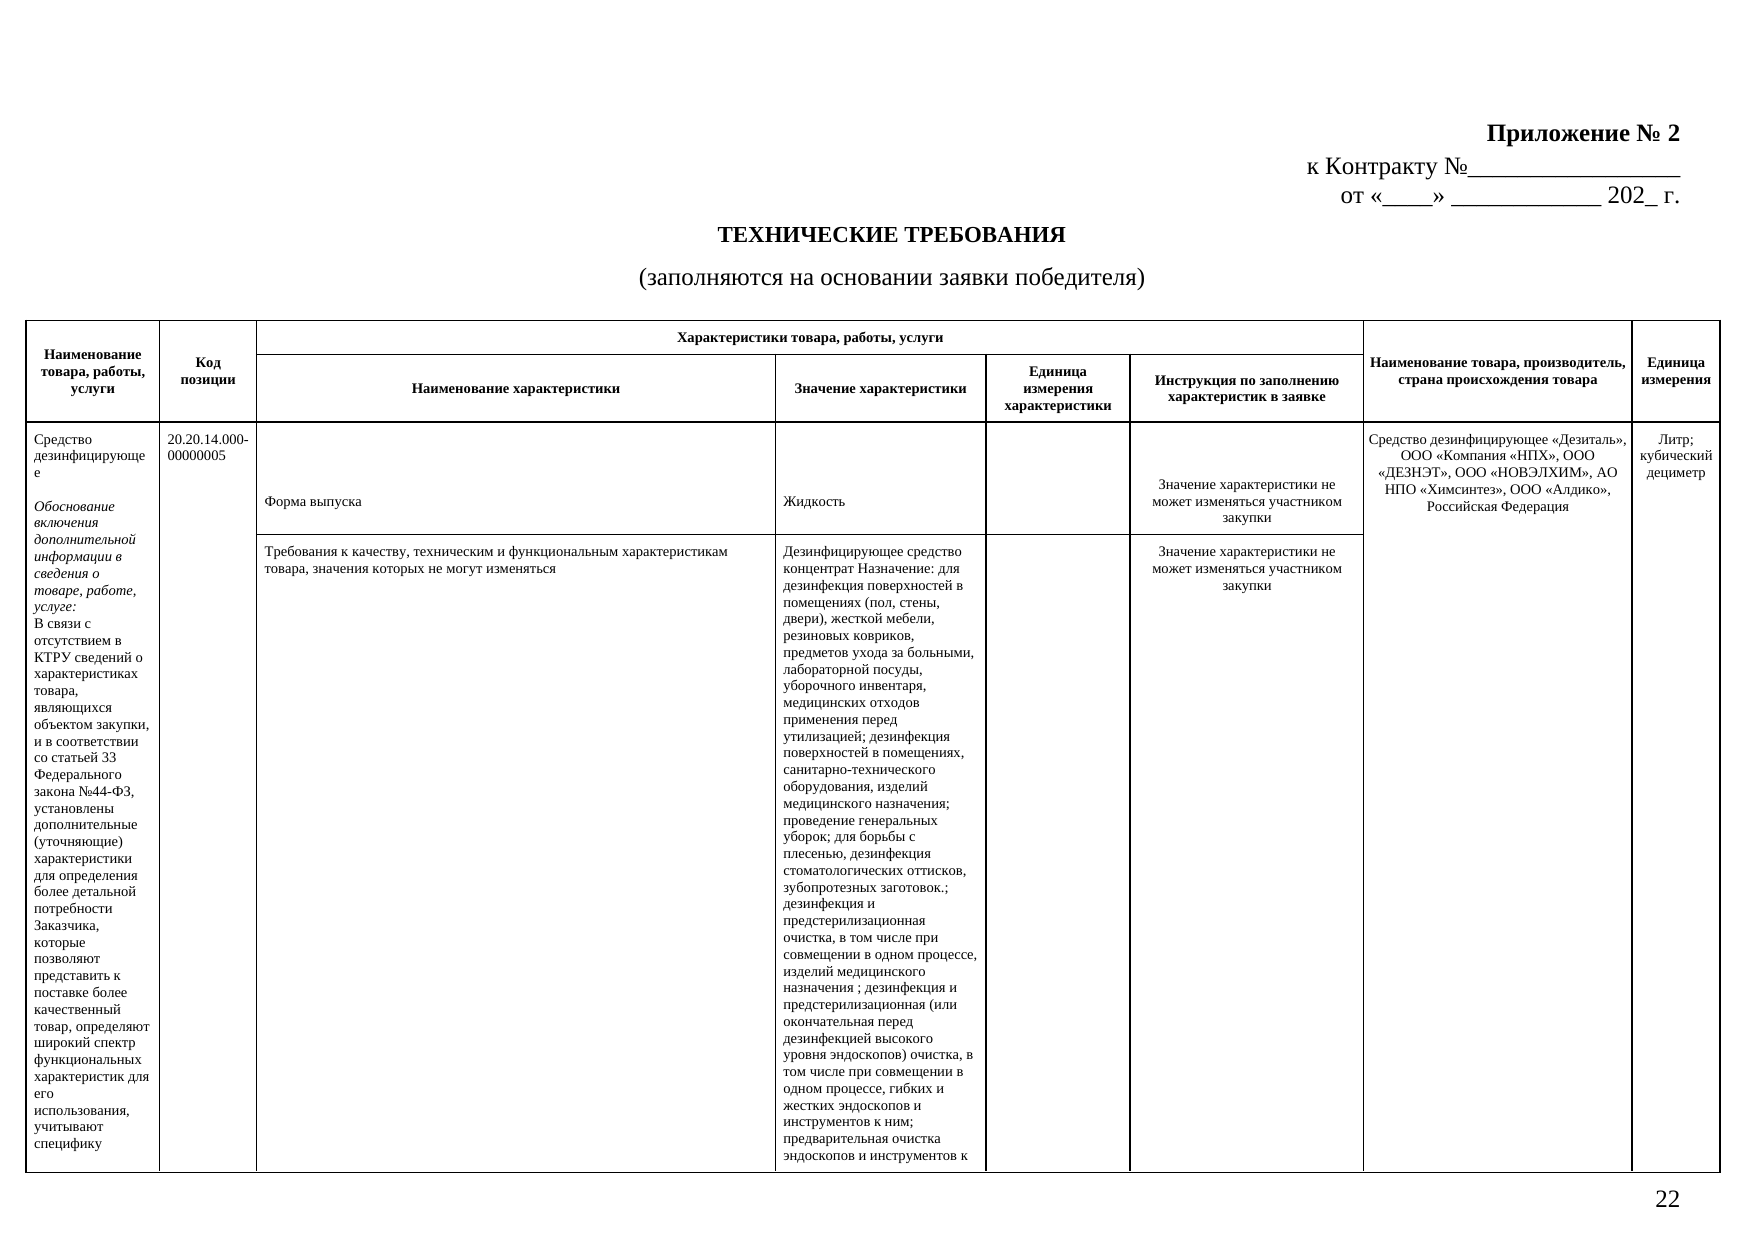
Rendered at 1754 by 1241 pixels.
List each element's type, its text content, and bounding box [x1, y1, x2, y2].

table_cell [987, 423, 1129, 466]
table_cell Литр; кубический дециметр [1633, 423, 1719, 1171]
subtitle ТЕХНИЧЕСКИЕ ТРЕБОВАНИЯ [103, 221, 1680, 247]
table_cell Жидкость [776, 466, 985, 534]
table_cell 20.20.14.000-00000005 [160, 423, 256, 1171]
table_cell Средство дезинфицирующее Обоснование включения дополнительной информации в сведения о товаре, работе, услуге: В связи с отсутствием в КТРУ сведений о характеристиках товара, являющихся объектом закупки, и в соответствии со статьей 33 Федерального закона №44-ФЗ, установлены дополнительные (уточняющие) характеристики для определения более детальной потребности Заказчика, которые позволяют представить к поставке более качественный товар, определяют широкий спектр функциональных характеристик для его использования, учитывают специфику каждого товара, необходимую для его использования, позволяют обеспечить высокую эффективность и результативность при осуществлении закупки. Обоснование дополнительных (уточняющих) характеристик указаны в приложении 1 Описания объекта закупки. [27, 423, 159, 1171]
table_header Единица измерения [1633, 321, 1719, 421]
text к Контракту №_________________ [103, 151, 1680, 180]
table_cell [776, 423, 985, 466]
table_header Характеристики товара, работы, услуги [257, 321, 1363, 353]
table_cell [987, 535, 1129, 1171]
table_cell Форма выпуска [257, 466, 775, 534]
table_cell Инструкция по заполнению характеристик в заявке [1131, 355, 1363, 421]
table_cell Значение характеристики [776, 355, 985, 421]
text от «____» ____________ 202_ г. [103, 180, 1680, 209]
table_cell Средство дезинфицирующее «Дезиталь», ООО «Компания «НПХ», ООО «ДЕЗНЭТ», ООО «НОВЭЛХИМ», АО НПО «Химсинтез», ООО «Алдико», Российская Федерация [1364, 423, 1631, 1171]
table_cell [257, 535, 775, 1171]
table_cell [1131, 535, 1363, 1171]
table_cell Единица измерения характеристики [987, 355, 1129, 421]
table_cell Значение характеристики не может изменяться участником закупки [1131, 466, 1363, 534]
table_cell [987, 466, 1129, 534]
table_header Наименование товара, производитель, страна происхождения товара [1364, 321, 1631, 421]
table_header Наименование товара, работы, услуги [27, 321, 159, 421]
table_cell [1131, 423, 1363, 466]
text Приложение № 2 [103, 118, 1680, 147]
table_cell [776, 535, 985, 1171]
table_header Код позиции [160, 321, 256, 421]
text (заполняются на основании заявки победителя) [103, 262, 1680, 291]
table_cell Наименование характеристики [257, 355, 775, 421]
table_cell [257, 423, 775, 466]
